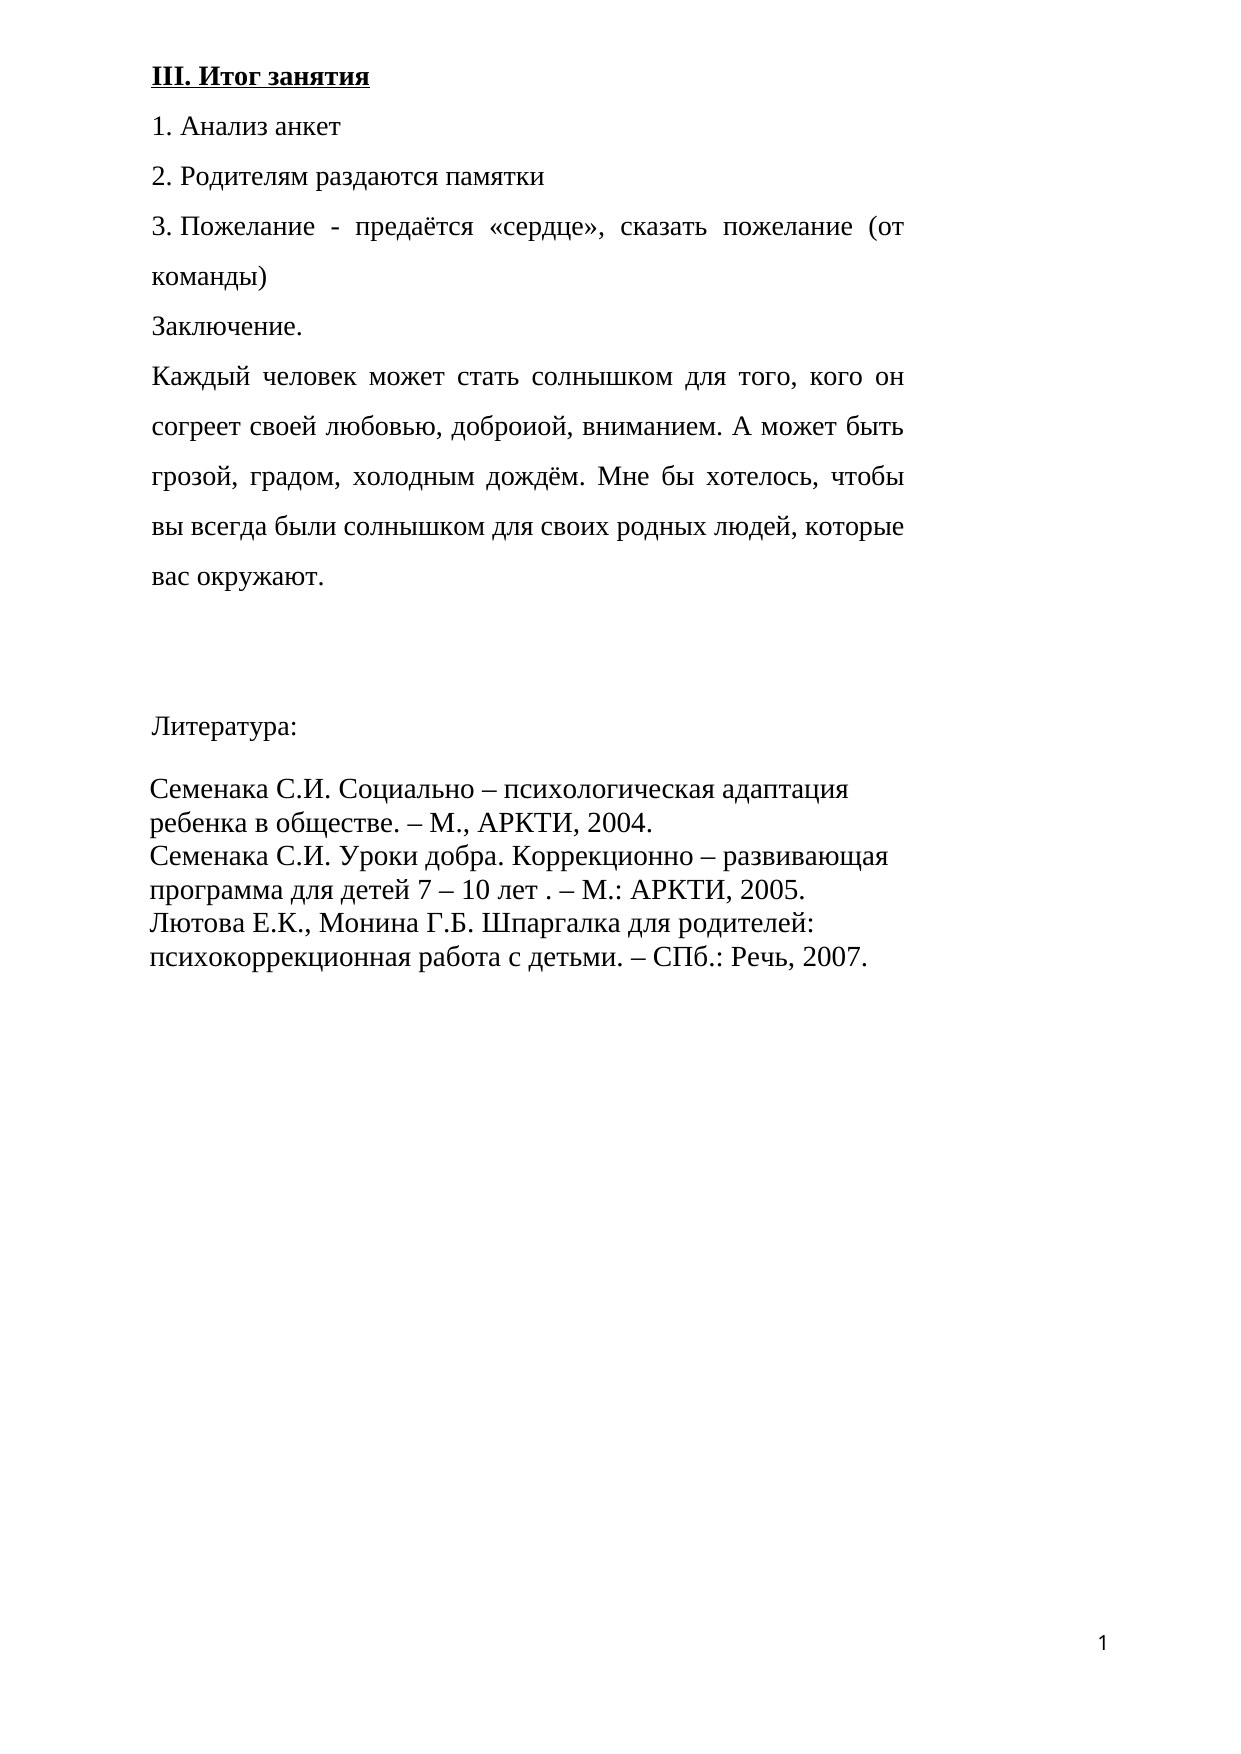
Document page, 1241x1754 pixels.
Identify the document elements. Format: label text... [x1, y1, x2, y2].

text Семенака С.И. Уроки добра. Коррекционно – развивающая программа для детей 7 – 10 лет . – М.: АРКТИ, 2005. [149, 838, 905, 906]
text Литература: [151, 695, 905, 745]
text Семенака С.И. Социально – психологическая адаптация ребенка в обществе. – М., АРКТИ, 2004. [149, 771, 905, 838]
text III. Итог занятия [151, 45, 905, 95]
list Пожелание - предаётся «сердце», сказать пожелание (от команды) [151, 195, 905, 295]
text Лютова Е.К., Монина Г.Б. Шпаргалка для родителей: психокоррекционная работа с детьми. – СПб.: Речь, 2007. [149, 906, 905, 973]
list Родителям раздаются памятки [151, 145, 905, 195]
text Каждый человек может стать солнышком для того, кого он согреет своей любовью, доброиой, вниманием. А может быть грозой, градом, холодным дождём. Мне бы хотелось, чтобы вы всегда были солнышком для своих родных людей, которые вас окружают. [151, 345, 905, 595]
list Анализ анкет [151, 95, 905, 145]
text Заключение. [151, 295, 905, 345]
